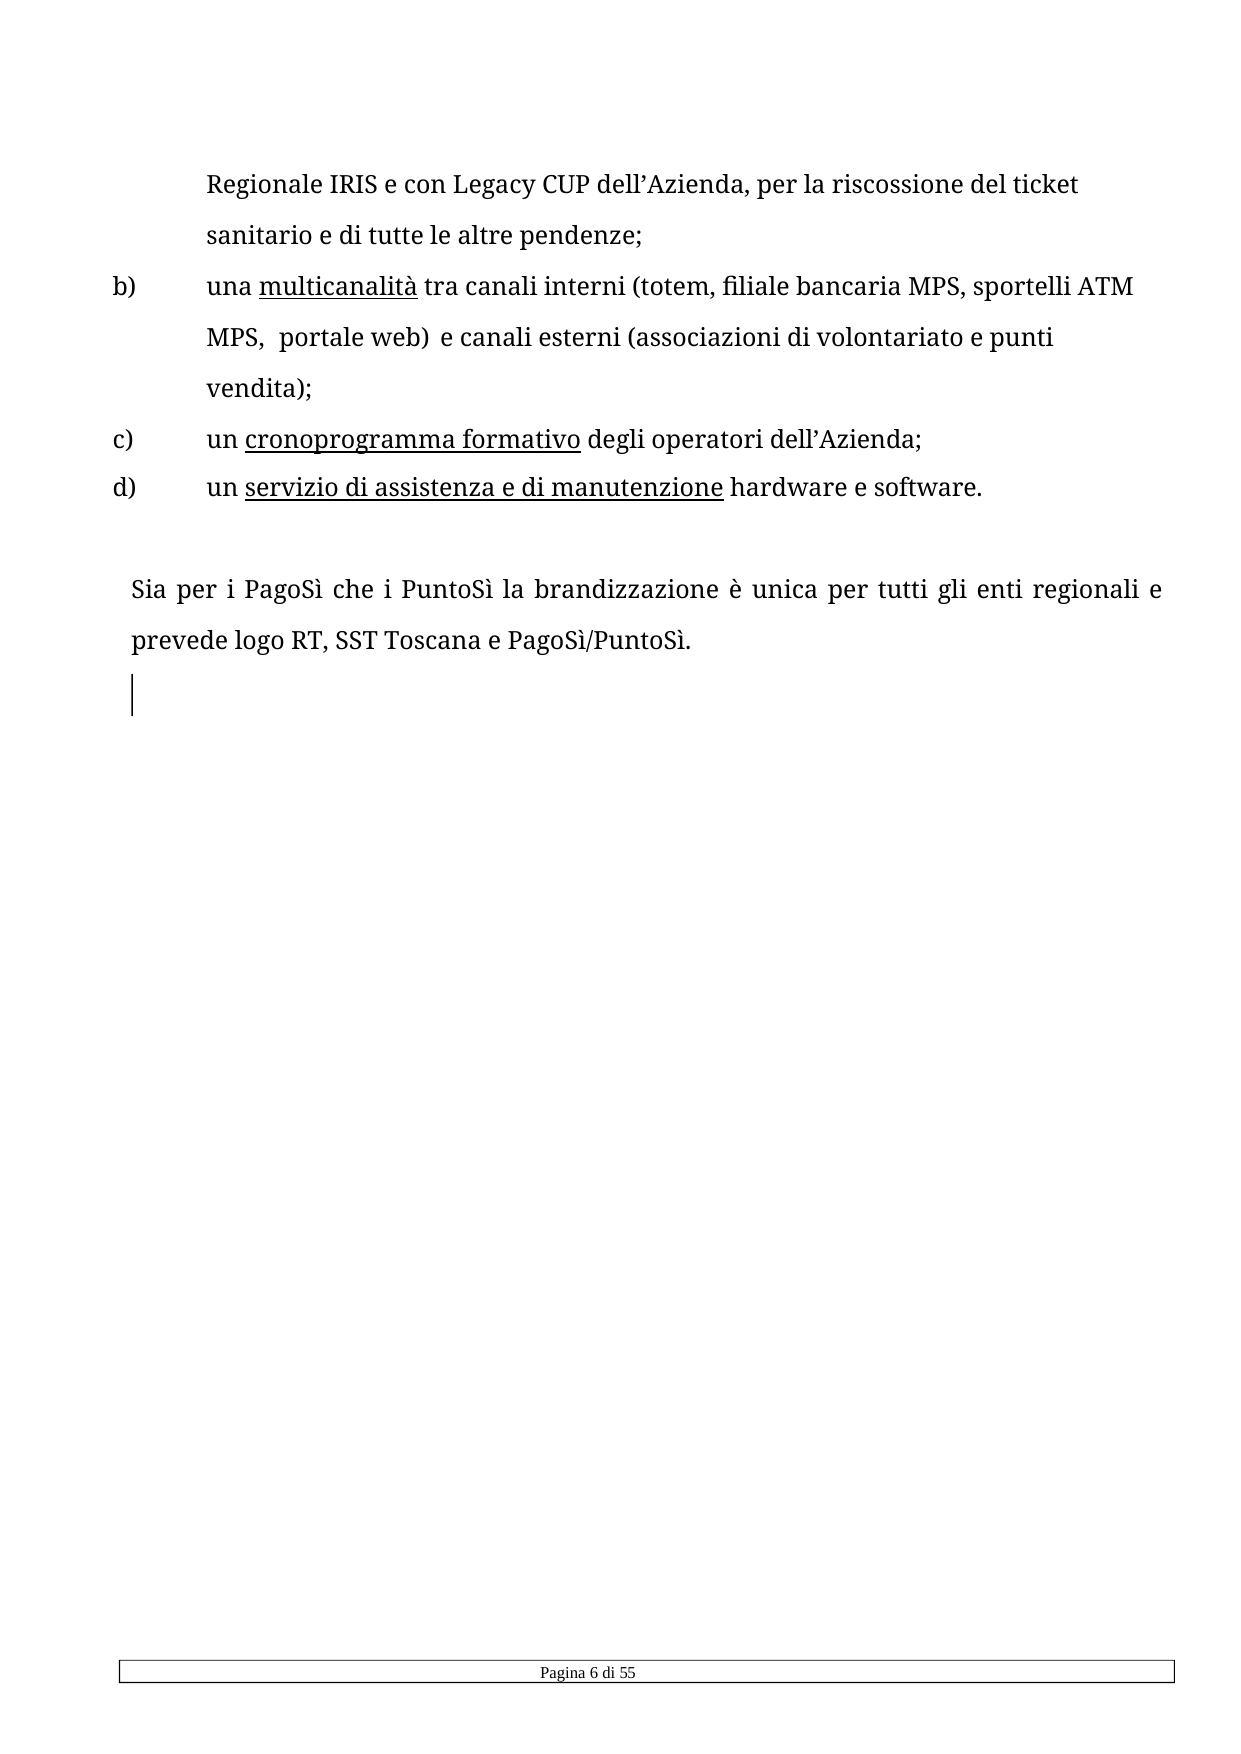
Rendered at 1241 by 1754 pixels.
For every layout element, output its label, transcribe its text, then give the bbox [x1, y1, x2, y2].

list una multicanalità tra canali interni (totem, filiale bancaria MPS, sportelli ATM MPS, portale web) e canali esterni (associazioni di volontariato e punti vendita); [112, 269, 1163, 405]
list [112, 167, 1163, 252]
list un cronoprogramma formativo degli operatori dell’Azienda; [112, 422, 1186, 456]
list un servizio di assistenza e di manutenzione hardware e software. [112, 470, 1186, 504]
text Sia per i PagoSì che i PuntoSì la brandizzazione è unica per tutti gli enti regionali e prevede logo RT, SST Toscana e PagoSì/PuntoSì. [131, 572, 1163, 657]
